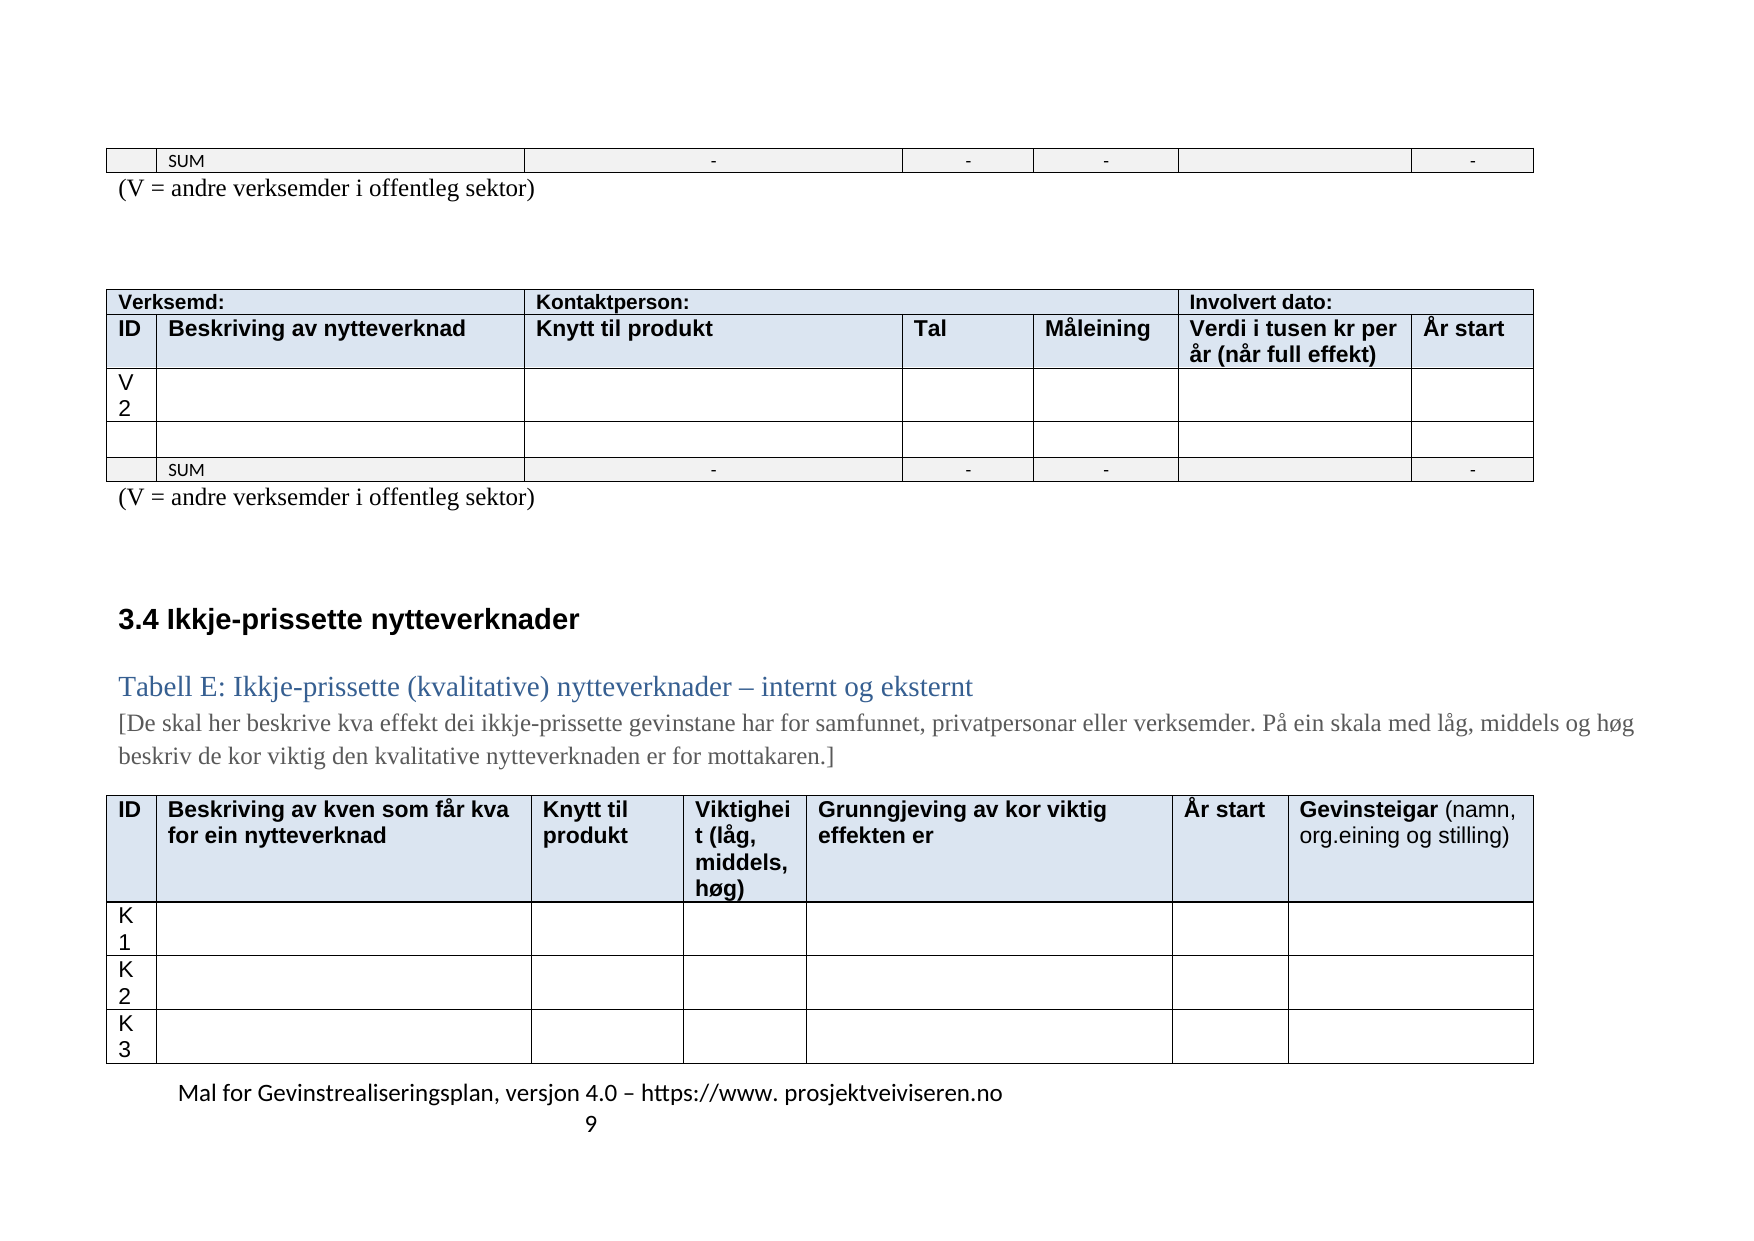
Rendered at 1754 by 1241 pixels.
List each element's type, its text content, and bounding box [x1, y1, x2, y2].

table_header Verksemd: [107, 290, 524, 314]
table_cell Knytt til produkt [525, 315, 902, 367]
table_cell [525, 422, 902, 457]
table_cell [807, 903, 1172, 955]
table_cell - [525, 458, 902, 481]
table_cell - [525, 149, 902, 172]
table_cell [532, 903, 683, 955]
table_cell K1 [107, 903, 156, 955]
table_cell V2 [107, 369, 156, 421]
table_cell - [1412, 149, 1533, 172]
table_header Involvert dato: [1179, 290, 1533, 314]
table_cell [157, 1010, 531, 1063]
table_cell Måleining [1034, 315, 1178, 367]
table_header Viktigheit (låg, middels, høg) [684, 796, 806, 901]
table_cell [1179, 149, 1411, 172]
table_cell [1179, 315, 1411, 367]
table_cell [1173, 1010, 1288, 1063]
table_header Gevinsteigar (namn, org.eining og stilling) [1289, 796, 1533, 901]
table_cell [532, 956, 683, 1009]
table_cell [807, 956, 1172, 1009]
table_cell - [1034, 149, 1178, 172]
table_cell ID [107, 315, 156, 367]
table_header Kontaktperson: [525, 290, 1178, 314]
table_cell [807, 1010, 1172, 1063]
table_cell [157, 956, 531, 1009]
table_cell [1173, 903, 1288, 955]
table_cell SUM [157, 458, 524, 481]
table_header Grunngjeving av kor viktig effekten er [807, 796, 1172, 901]
table_header Knytt til produkt [532, 796, 683, 901]
table_cell [684, 1010, 806, 1063]
table_cell K3 [107, 1010, 156, 1063]
table_cell K2 [107, 956, 156, 1009]
table_header Beskriving av kven som får kva for ein nytteverknad [157, 796, 531, 901]
table_cell [1173, 956, 1288, 1009]
table_cell [1034, 369, 1178, 421]
table_cell [1034, 422, 1178, 457]
table_header ID [107, 796, 156, 901]
table_cell [1289, 1010, 1533, 1063]
table_cell [1289, 903, 1533, 955]
table_cell [1179, 369, 1411, 421]
table_cell [684, 903, 806, 955]
table_cell [532, 1010, 683, 1063]
table_cell - [903, 149, 1033, 172]
table_cell SUM [157, 149, 524, 172]
table_cell [157, 422, 524, 457]
table_cell - [1412, 458, 1533, 481]
text (V = andre verksemder i offentleg sektor) [118, 173, 1636, 201]
table_cell [1179, 458, 1411, 481]
table_cell Tal [903, 315, 1033, 367]
table_cell - [1034, 458, 1178, 481]
table_cell [903, 369, 1033, 421]
text [De skal her beskrive kva effekt dei ikkje-prissette gevinstane har for samfunnet, privatpersonar eller verksemder. På ein skala med låg, middels og høg beskriv de kor viktig den kvalitative nytteverknaden er for mottakaren.] [118, 708, 1636, 770]
table_cell [1412, 369, 1533, 421]
table_header År start [1173, 796, 1288, 901]
table_cell [903, 422, 1033, 457]
table_cell - [903, 458, 1033, 481]
table_cell [157, 903, 531, 955]
table_cell År start [1412, 315, 1533, 367]
table_cell Beskriving av nytteverknad [157, 315, 524, 367]
text Tabell E: Ikkje-prissette (kvalitative) nytteverknader – internt og eksternt [118, 669, 1636, 703]
table_cell [1289, 956, 1533, 1009]
table_cell [1412, 422, 1533, 457]
table_cell [157, 369, 524, 421]
subtitle 3.4 Ikkje-prissette nytteverknader [118, 602, 1636, 635]
text (V = andre verksemder i offentleg sektor) [118, 482, 1636, 510]
table_cell [107, 149, 156, 172]
table_cell [1179, 422, 1411, 457]
table_cell [107, 422, 156, 457]
table_cell [525, 369, 902, 421]
table_cell [684, 956, 806, 1009]
table_cell [107, 458, 156, 481]
